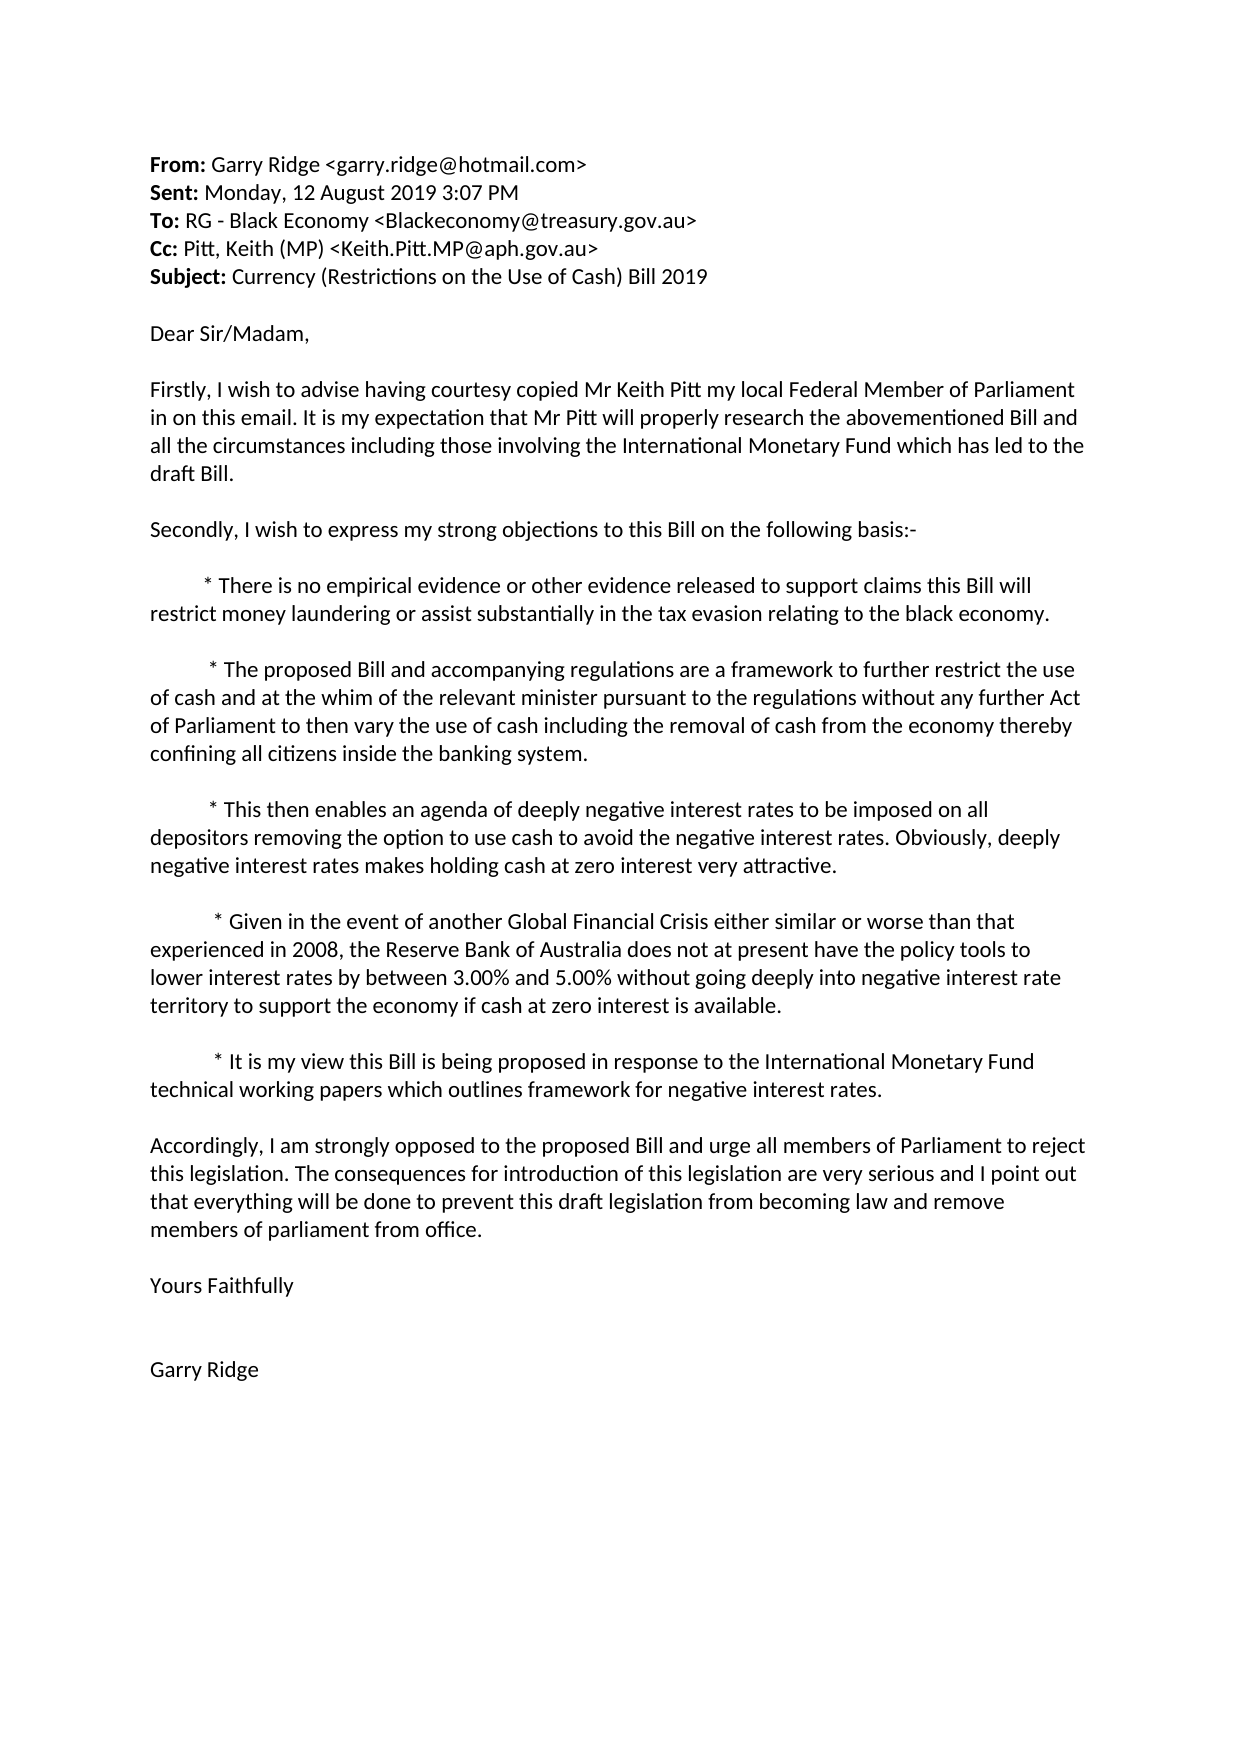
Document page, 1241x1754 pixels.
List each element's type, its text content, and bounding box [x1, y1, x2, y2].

text Secondly, I wish to express my strong objections to this Bill on the following basis:- [150, 515, 1090, 543]
text Dear Sir/Madam, [150, 319, 1090, 347]
text Yours Faithfully [150, 1272, 1090, 1299]
text * It is my view this Bill is being proposed in response to the International Monetary Fund technical working papers which outlines framework for negative interest rates. [150, 1047, 1090, 1103]
text * The proposed Bill and accompanying regulations are a framework to further restrict the use of cash and at the whim of the relevant minister pursuant to the regulations without any further Act of Parliament to then vary the use of cash including the removal of cash from the economy thereby confining all citizens inside the banking system. [150, 655, 1090, 767]
text Firstly, I wish to advise having courtesy copied Mr Keith Pitt my local Federal Member of Parliament in on this email. It is my expectation that Mr Pitt will properly research the abovementioned Bill and all the circumstances including those involving the International Monetary Fund which has led to the draft Bill. [150, 375, 1090, 487]
text From: Garry Ridge <garry.ridge@hotmail.com> Sent: Monday, 12 August 2019 3:07 PM To: RG - Black Economy <Blackeconomy@treasury.gov.au> Cc: Pitt, Keith (MP) <Keith.Pitt.MP@aph.gov.au> Subject: Currency (Restrictions on the Use of Cash) Bill 2019 [150, 150, 1090, 290]
text * There is no empirical evidence or other evidence released to support claims this Bill will restrict money laundering or assist substantially in the tax evasion relating to the black economy. [150, 571, 1090, 627]
text Accordingly, I am strongly opposed to the proposed Bill and urge all members of Parliament to reject this legislation. The consequences for introduction of this legislation are very serious and I point out that everything will be done to prevent this draft legislation from becoming law and remove members of parliament from office. [150, 1131, 1090, 1243]
text * This then enables an agenda of deeply negative interest rates to be imposed on all depositors removing the option to use cash to avoid the negative interest rates. Obviously, deeply negative interest rates makes holding cash at zero interest very attractive. [150, 795, 1090, 879]
text Garry Ridge [150, 1356, 1090, 1384]
text * Given in the event of another Global Financial Crisis either similar or worse than that experienced in 2008, the Reserve Bank of Australia does not at present have the policy tools to lower interest rates by between 3.00% and 5.00% without going deeply into negative interest rate territory to support the economy if cash at zero interest is available. [150, 907, 1090, 1019]
